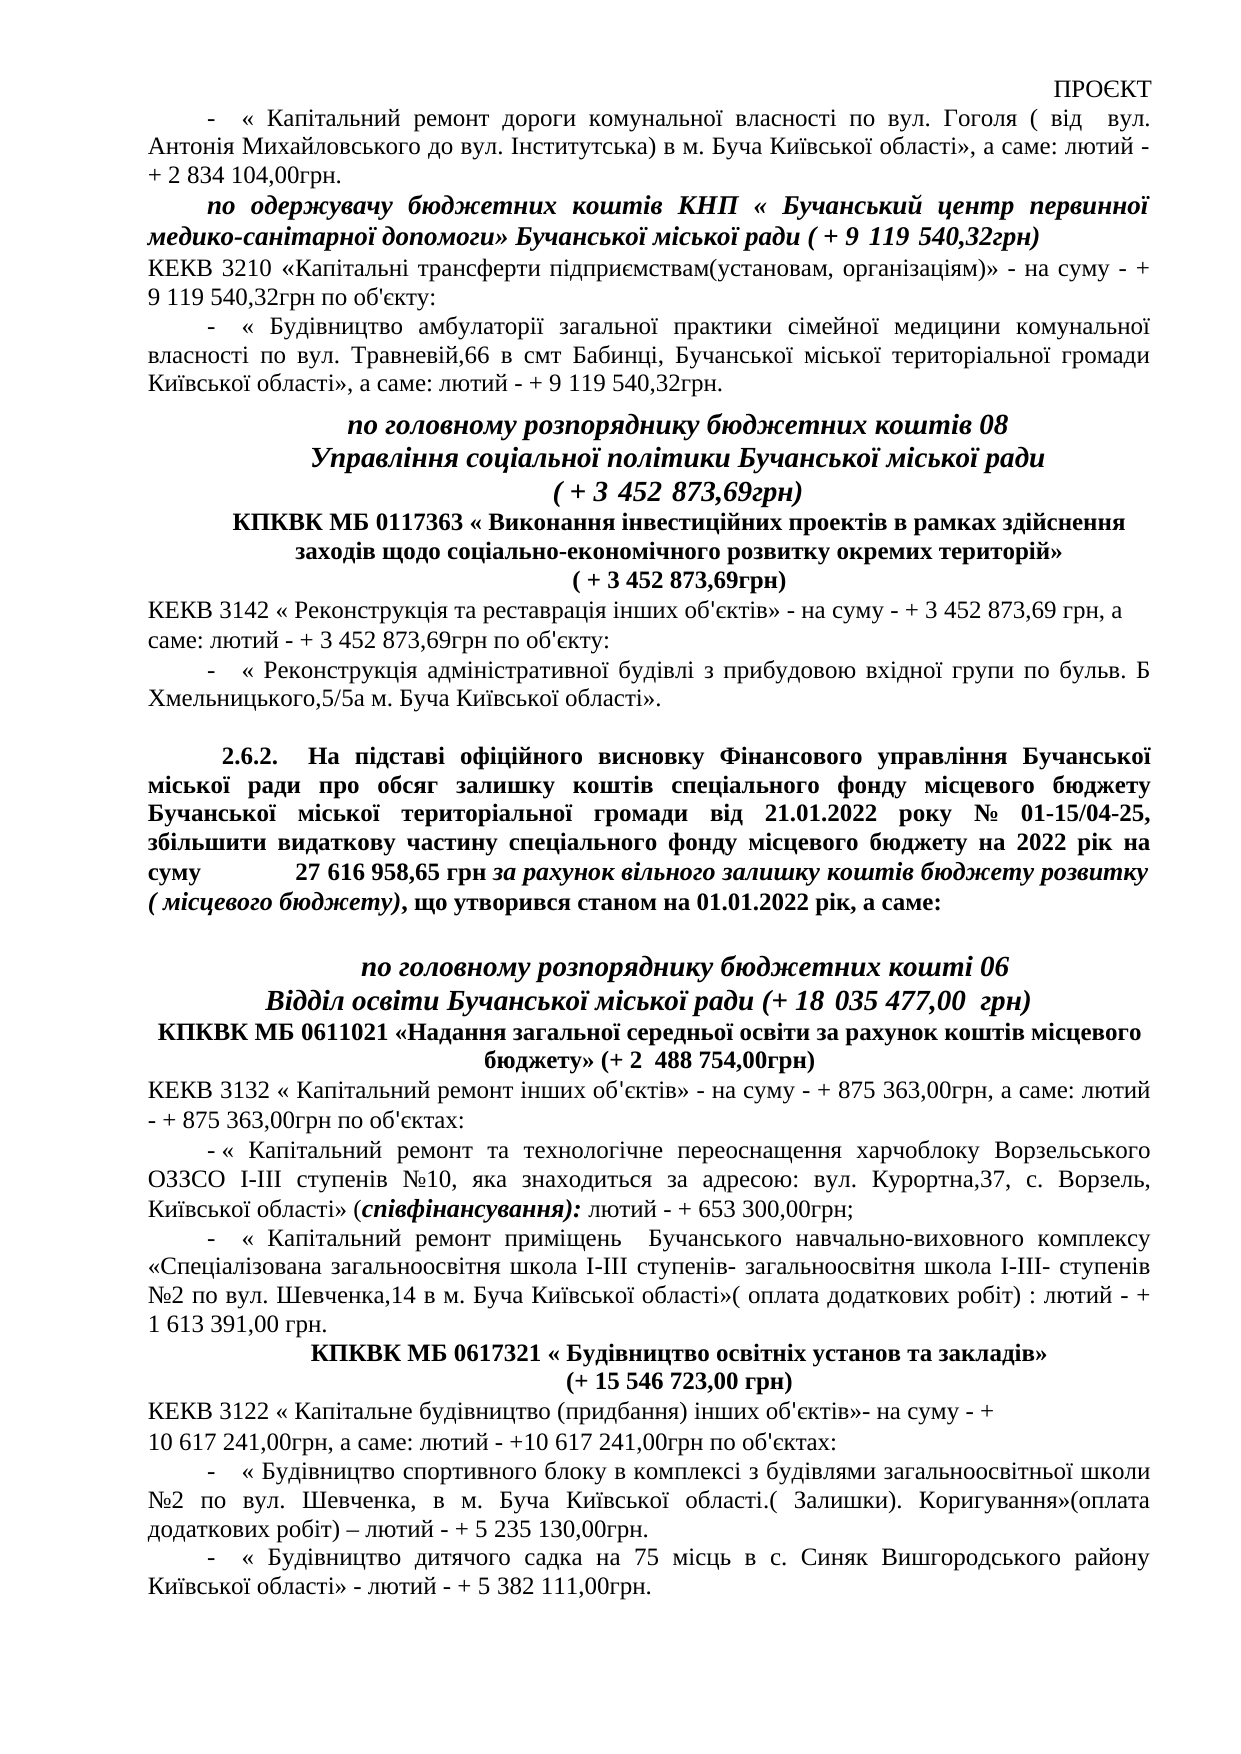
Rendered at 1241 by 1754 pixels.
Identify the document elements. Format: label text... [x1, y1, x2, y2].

text Відділ освіти Бучанської міської ради (+ 18 035 477,00 грн) [148, 983, 1152, 1017]
text КЕКВ 3132 « Капітальний ремонт інших об'єктів» - на суму - + 875 363,00грн, а саме: лютий - + 875 363,00грн по об'єктах: [148, 1074, 1152, 1135]
list « Капітальний ремонт дороги комунальної власності по вул. Гоголя ( від вул. Антонія Михайловського до вул. Інститутська) в м. Буча Київської області», а саме: лютий - + 2 834 104,00грн. [148, 103, 1152, 189]
text по одержувачу бюджетних коштів КНП « Бучанський центр первинної медико-санітарної допомоги» Бучанської міської ради ( + 9 119 540,32грн) [148, 189, 1152, 251]
list КПКВК МБ 0617321 « Будівництво освітніх установ та закладів» [207, 1338, 1152, 1366]
text 2.6.2. На підставі офіційного висновку Фінансового управління Бучанської міської ради про обсяг залишку коштів спеціального фонду місцевого бюджету Бучанської міської територіальної громади від 21.01.2022 року № 01-15/04-25, збільшити видаткову частину спеціального фонду місцевого бюджету на 2022 рік на суму 27 616 958,65 грн за рахунок вільного залишку коштів бюджету розвитку ( місцевого бюджету), що утворився станом на 01.01.2022 рік, а саме: [148, 741, 1152, 916]
list КПКВК МБ 0117363 « Виконання інвестиційних проектів в рамках здійснення заходів щодо соціально-економічного розвитку окремих територій» [207, 507, 1152, 565]
list КЕКВ 3122 « Капітальне будівництво (придбання) інших об'єктів»- на суму - + [148, 1395, 1152, 1426]
text КЕКВ 3210 «Капітальні трансферти підприємствам(установам, організаціям)» - на суму - + 9 119 540,32грн по об'єкту: [148, 251, 1152, 311]
list 10 617 241,00грн, а саме: лютий - +10 617 241,00грн по об'єктах: [148, 1426, 1152, 1456]
list Управління соціальної політики Бучанської міської ради [207, 440, 1152, 474]
list по головному розпоряднику бюджетних коштів 08 [207, 407, 1152, 440]
text КПКВК МБ 0611021 «Надання загальної середньої освіти за рахунок коштів місцевого бюджету» (+ 2 488 754,00грн) [148, 1017, 1152, 1074]
list « Будівництво амбулаторії загальної практики сімейної медицини комунальної власності по вул. Травневій,66 в смт Бабинці, Бучанської міської територіальної громади Київської області», а саме: лютий - + 9 119 540,32грн. [148, 311, 1152, 397]
text по головному розпоряднику бюджетних кошті 06 [148, 949, 1152, 983]
list « Реконструкція адміністративної будівлі з прибудовою вхідної групи по бульв. Б Хмельницького,5/5а м. Буча Київської області». [148, 655, 1152, 712]
list « Капітальний ремонт та технологічне переоснащення харчоблоку Ворзельського ОЗЗСО I-III ступенів №10, яка знаходиться за адресою: вул. Курортна,37, с. Ворзель, Київської області» (співфінансування): лютий - + 653 300,00грн; [148, 1135, 1152, 1223]
list « Капітальний ремонт приміщень Бучанського навчально-виховного комплексу «Спеціалізована загальноосвітня школа I-III ступенів- загальноосвітня школа I-III- ступенів №2 по вул. Шевченка,14 в м. Буча Київської області»( оплата додаткових робіт) : лютий - + 1 613 391,00 грн. [148, 1223, 1152, 1338]
list ( + 3 452 873,69грн) [207, 565, 1152, 594]
list (+ 15 546 723,00 грн) [207, 1366, 1152, 1395]
list ( + 3 452 873,69грн) [207, 474, 1152, 507]
list КЕКВ 3142 « Реконструкція та реставрація інших об'єктів» - на суму - + 3 452 873,69 грн, а саме: лютий - + 3 452 873,69грн по об'єкту: [148, 594, 1152, 655]
list « Будівництво дитячого садка на 75 місць в с. Синяк Вишгородського району Київської області» - лютий - + 5 382 111,00грн. [148, 1542, 1152, 1600]
list « Будівництво спортивного блоку в комплексі з будівлями загальноосвітньої школи №2 по вул. Шевченка, в м. Буча Київської області.( Залишки). Коригування»(оплата додаткових робіт) – лютий - + 5 235 130,00грн. [148, 1456, 1152, 1542]
